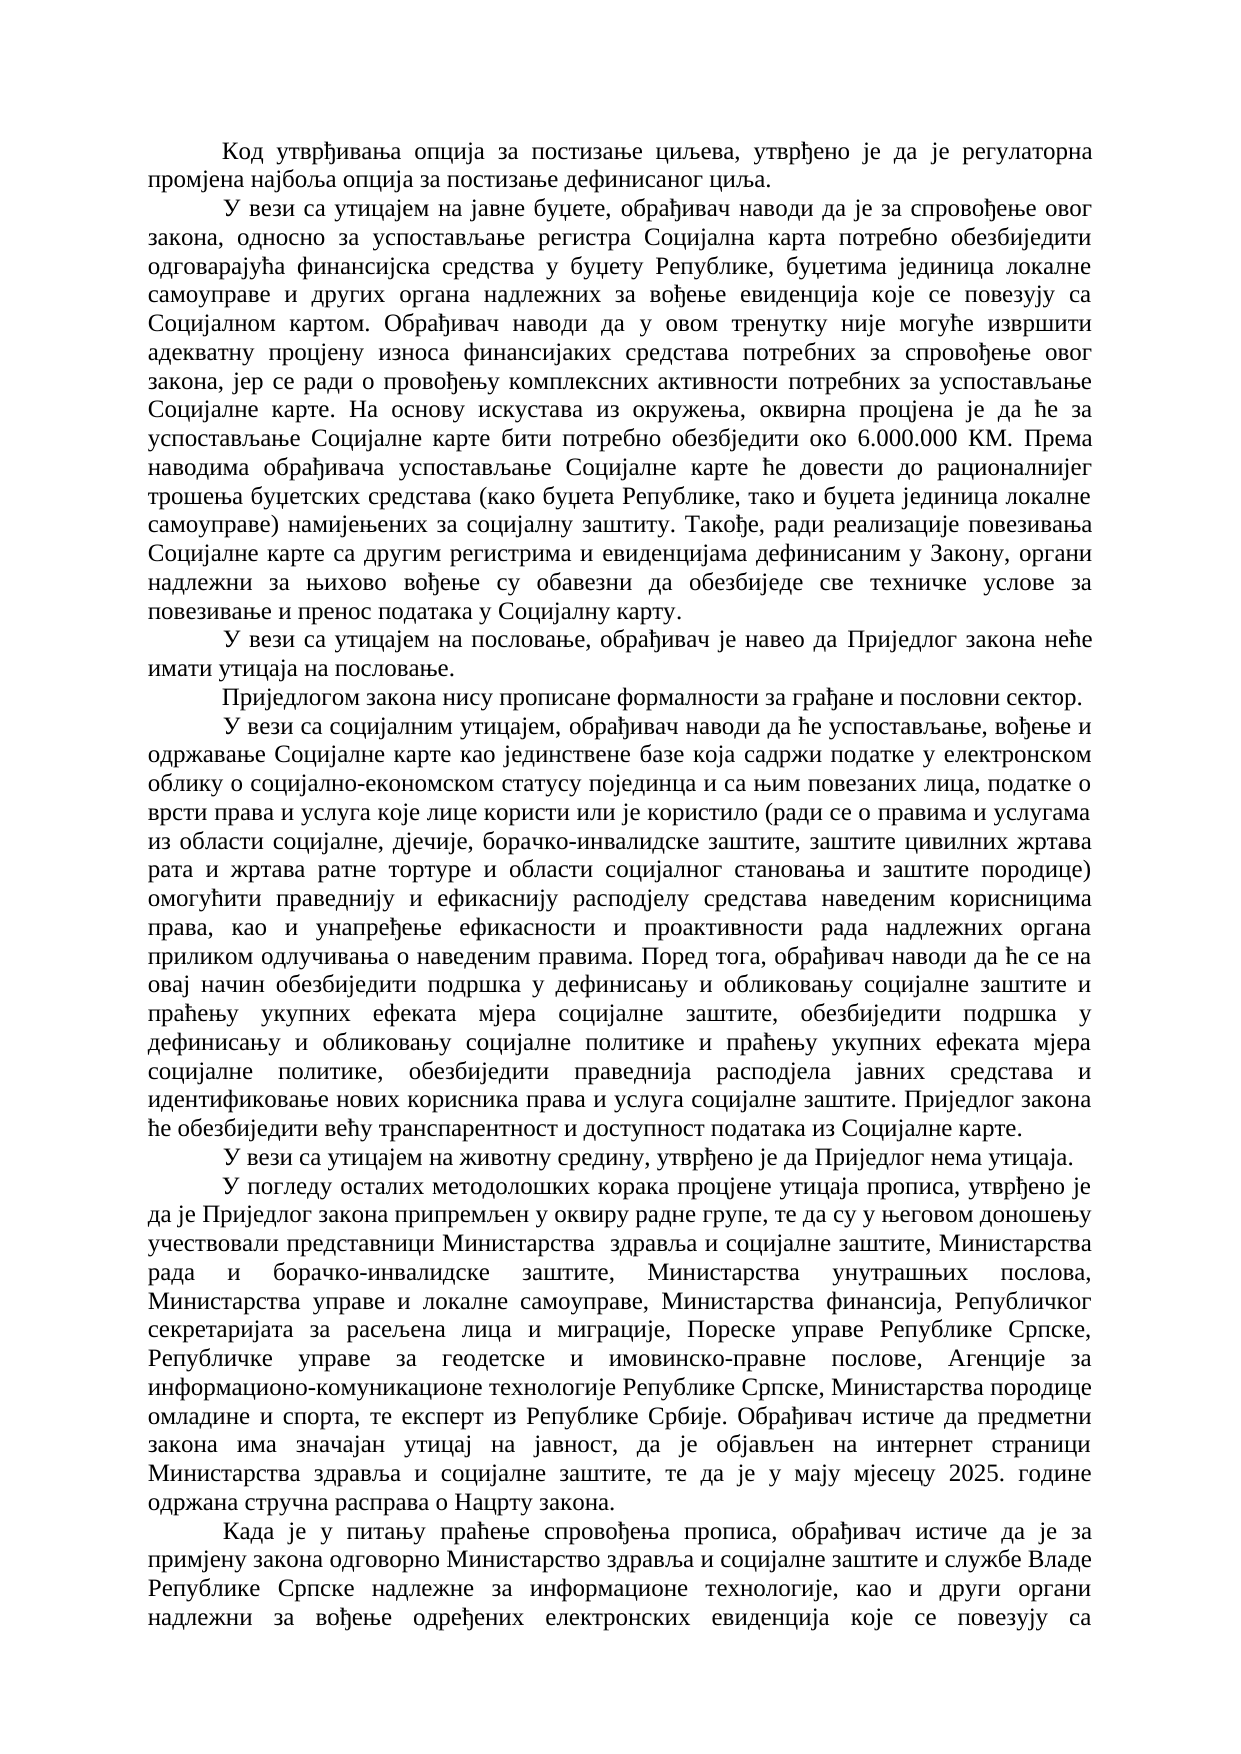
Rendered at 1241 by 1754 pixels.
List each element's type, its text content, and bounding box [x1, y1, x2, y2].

text У погледу осталих методолошких корака процјене утицаја прописа, утврђено је да је Приједлог закона припремљен у оквиру радне групе, те да су у његовом доношењу учествовали представници Министарства здравља и социјалне заштите, Министарства рада и борачко-инвалидске заштите, Министарства унутрашњих послова, Министарства управе и локалне самоуправе, Министарства финансија, Републичког секретаријата за расељена лица и миграције, Пореске управе Републике Српске, Републичке управе за геодетске и имовинско-правне послове, Агенције за информационо-комуникационе технологије Републике Српске, Министарства породице омладине и спорта, те експерт из Републике Србије. Обрађивач истиче да предметни закона има значајан утицај на јавност, да је објављен на интернет страници Министарства здравља и социјалне заштите, те да је у мају мјесецу 2025. године одржана стручна расправа о Нацрту закона. [148, 1171, 1092, 1516]
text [148, 1516, 1092, 1631]
text У вези са утицајем на пословање, обрађивач је навео да Приједлог закона неће имати утицаја на пословање. [148, 624, 1092, 682]
text Приједлогом закона нису прописане формалности за грађане и пословни сектор. [148, 682, 1092, 711]
text У вези са социјалним утицајем, обрађивач наводи да ће успостављање, вођење и одржавање Социјалне карте као јединствене базе која садржи податке у електронском облику о социјално-економском статусу појединца и са њим повезаних лица, податке о врсти права и услуга које лице користи или је користило (ради се о правима и услугама из области социјалне, дјечије, борачко-инвалидске заштите, заштите цивилних жртава рата и жртава ратне тортуре и области социјалног становања и заштите породице) омогућити праведнију и ефикаснију расподјелу средстава наведеним корисницима права, као и унапређење ефикасности и проактивности рада надлежних органа приликом одлучивања о наведеним правима. Поред тога, обрађивач наводи да ће се на овај начин обезбиједити подршка у дефинисању и обликовању социјалне заштите и праћењу укупних ефеката мјера социјалне заштите, обезбиједити подршка у дефинисању и обликовању социјалне политике и праћењу укупних ефеката мјера социјалне политике, обезбиједити праведнија расподjела јавних средстава и идентификовање нових корисника права и услуга социјалне заштите. Приједлог закона ће обезбиједити већу транспарентност и доступност података из Социјалне карте. [148, 711, 1092, 1142]
text У вези са утицајем на јавне буџете, обрађивач наводи да је за спровођење овог закона, односно за успостављање регистра Социјална карта потребно обезбиједити одговарајућа финансијска средства у буџету Републике, буџетима јединица локалне самоуправе и других органа надлежних за вођење евиденција које се повезују са Социјалном картом. Обрађивач наводи да у овом тренутку није могуће извршити адекватну процјену износа финансијаких средстава потребних за спровођење овог закона, јер се ради о провођењу комплексних активности потребних за успостављање Социјалне карте. На основу искустава из окружења, оквирна процјена је да ће за успостављање Социјалне карте бити потребно обезбједити око 6.000.000 КМ. Према наводима обрађивача успостављање Социјалне карте ће довести до рационалнијег трошења буџетских средстава (како буџета Републике, тако и буџета јединица локалне самоуправе) намијењених за социјалну заштиту. Такође, ради реализације повезивања Социјалне карте са другим регистрима и евиденцијама дефинисаним у Закону, органи надлежни за њихово вођење су обавезни да обезбиједе све техничке услове за повезивање и пренос података у Социјалну карту. [148, 193, 1092, 624]
text У вези са утицајем на животну средину, утврђено је да Приједлог нема утицаја. [148, 1142, 1092, 1171]
text Код утврђивања опција за постизање циљева, утврђено је да је регулаторна промјена најбоља опција за постизање дефинисаног циља. [148, 136, 1092, 193]
